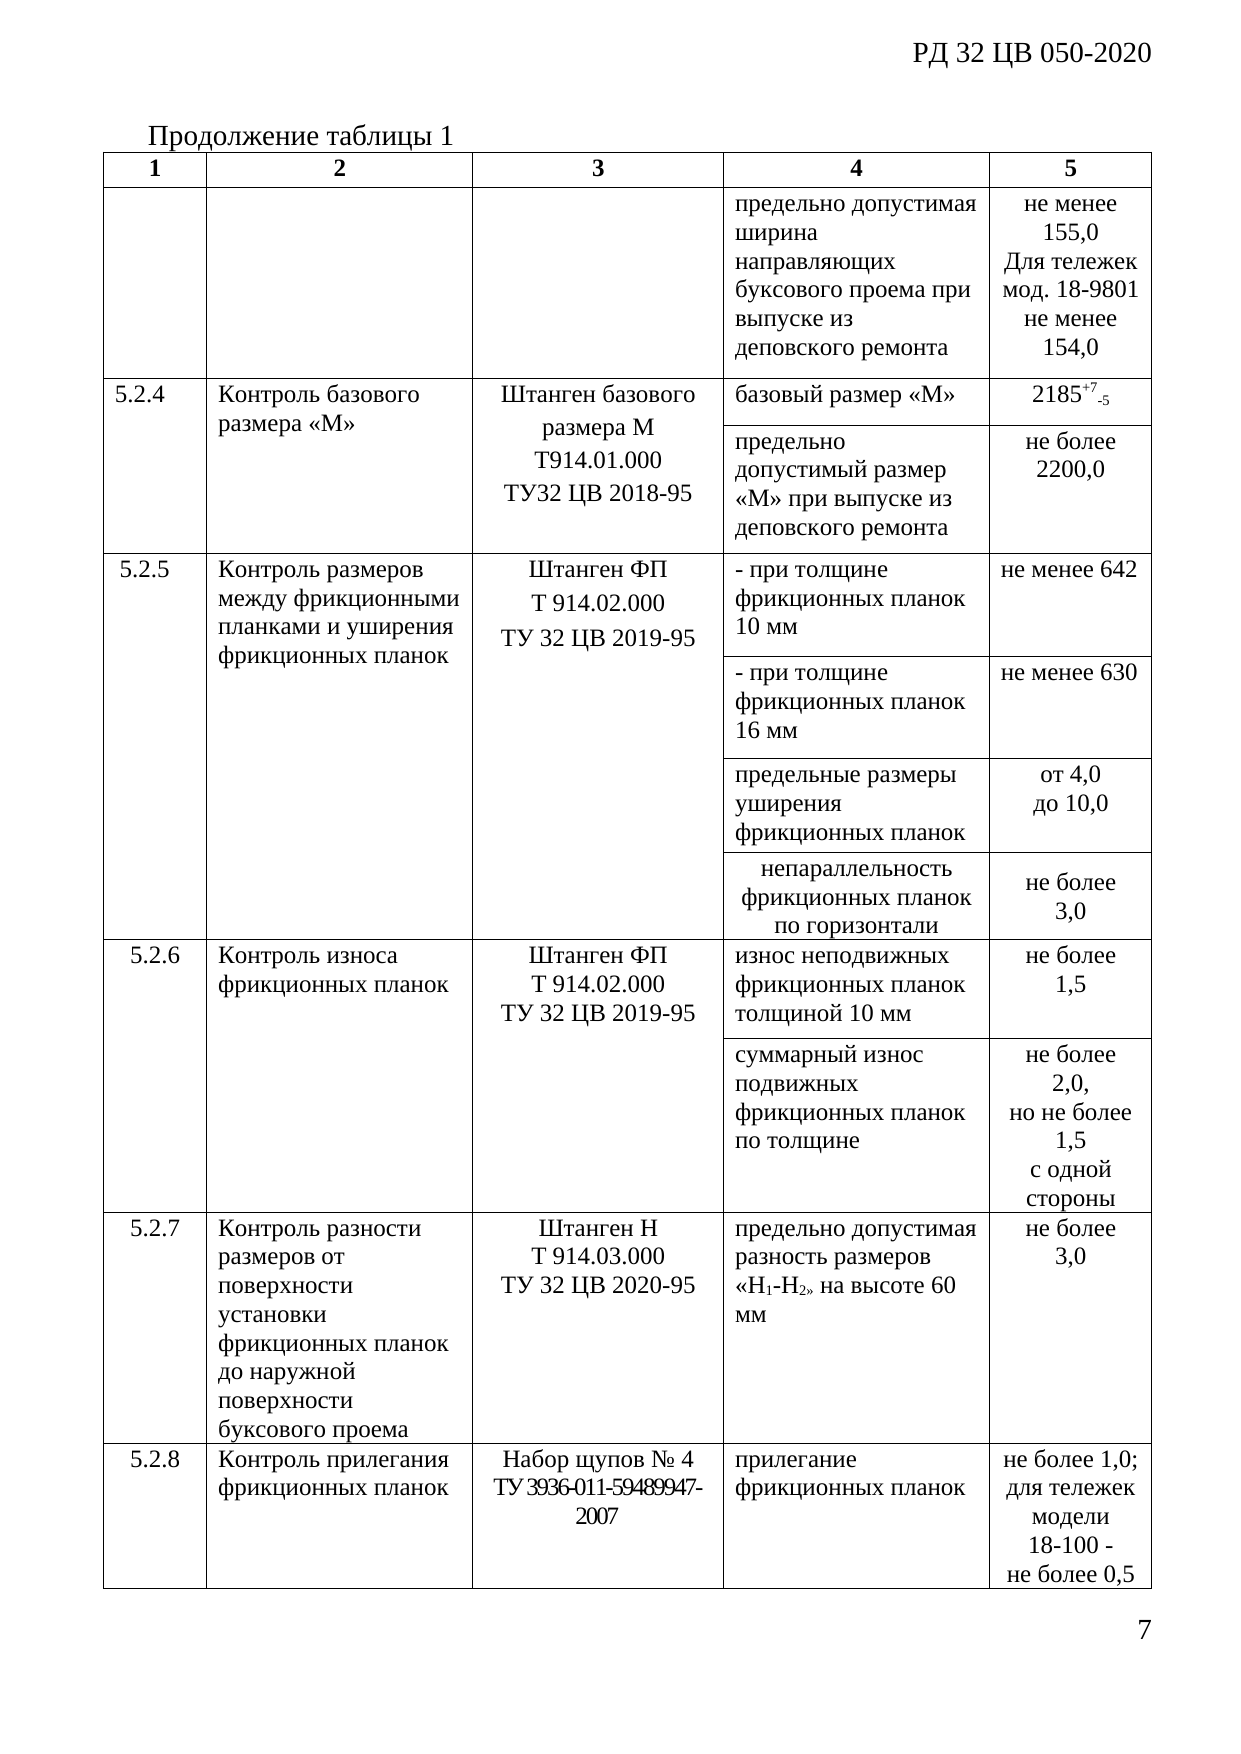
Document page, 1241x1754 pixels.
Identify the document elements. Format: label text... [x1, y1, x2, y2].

table_cell не более 3,0 [990, 1213, 1151, 1443]
table_cell Контроль прилегания фрикционных планок [207, 1444, 472, 1587]
table_cell прилегание фрикционных планок [724, 1444, 989, 1587]
text Продолжение таблицы 1 [148, 118, 1152, 152]
table_cell не менее 642 [990, 554, 1151, 656]
table_header 2 [207, 153, 472, 187]
table_cell Контроль базового размера «М» [207, 379, 472, 553]
table_cell от 4,0 до 10,0 [990, 759, 1151, 852]
table_cell Набор щупов № 4 ТУ 3936-011-59489947-2007 [473, 1444, 723, 1587]
table_cell не более 3,0 [990, 853, 1151, 939]
table_cell 5.2.7 [104, 1213, 206, 1443]
table_cell Штанген ФП Т 914.02.000 ТУ 32 ЦВ 2019-95 [473, 554, 723, 939]
table_cell [207, 188, 472, 378]
table_cell предельные размеры уширения фрикционных планок [724, 759, 989, 852]
table_cell предельно допустимый размер «М» при выпуске из деповского ремонта [724, 426, 989, 553]
table_cell непараллельность фрикционных планок по горизонтали [724, 853, 989, 939]
table_cell базовый размер «М» [724, 379, 989, 425]
table_cell не более 2,0, но не более 1,5 с одной стороны [990, 1039, 1151, 1212]
table_cell 5.2.4 [104, 379, 206, 553]
table_cell не менее 630 [990, 657, 1151, 758]
table_cell износ неподвижных фрикционных планок толщиной 10 мм [724, 940, 989, 1038]
table_header 4 [724, 153, 989, 187]
table_cell Контроль разности размеров от поверхности установки фрикционных планок до наружной поверхности буксового проема [207, 1213, 472, 1443]
table_cell 2185+7-5 [990, 379, 1151, 425]
table_cell Штанген базового размера М Т914.01.000 ТУ32 ЦВ 2018-95 [473, 379, 723, 553]
table_cell 5.2.6 [104, 940, 206, 1212]
table_cell - при толщине фрикционных планок 10 мм [724, 554, 989, 656]
table_cell 5.2.8 [104, 1444, 206, 1587]
table_cell - при толщине фрикционных планок 16 мм [724, 657, 989, 758]
table_cell Штанген Н Т 914.03.000 ТУ 32 ЦВ 2020-95 [473, 1213, 723, 1443]
table_cell не более 1,0; для тележек модели 18-100 - не более 0,5 [990, 1444, 1151, 1587]
table_cell Контроль размеров между фрикционными планками и уширения фрикционных планок [207, 554, 472, 939]
table_cell предельно допустимая ширина направляющих буксового проема при выпуске из деповского ремонта [724, 188, 989, 378]
table_cell предельно допустимая разность размеров «Н1-Н2» на высоте 60 мм [724, 1213, 989, 1443]
table_cell Штанген ФП Т 914.02.000 ТУ 32 ЦВ 2019-95 [473, 940, 723, 1212]
table_header 5 [990, 153, 1151, 187]
table_cell не более 1,5 [990, 940, 1151, 1038]
table_cell не менее 155,0 Для тележек мод. 18-9801 не менее 154,0 [990, 188, 1151, 378]
table_cell 5.2.5 [104, 554, 206, 939]
table_cell [473, 188, 723, 378]
table_cell суммарный износ подвижных фрикционных планок по толщине [724, 1039, 989, 1212]
table_cell не более 2200,0 [990, 426, 1151, 553]
table_cell [104, 188, 206, 378]
table_cell Контроль износа фрикционных планок [207, 940, 472, 1212]
table_header 3 [473, 153, 723, 187]
table_header 1 [104, 153, 206, 187]
